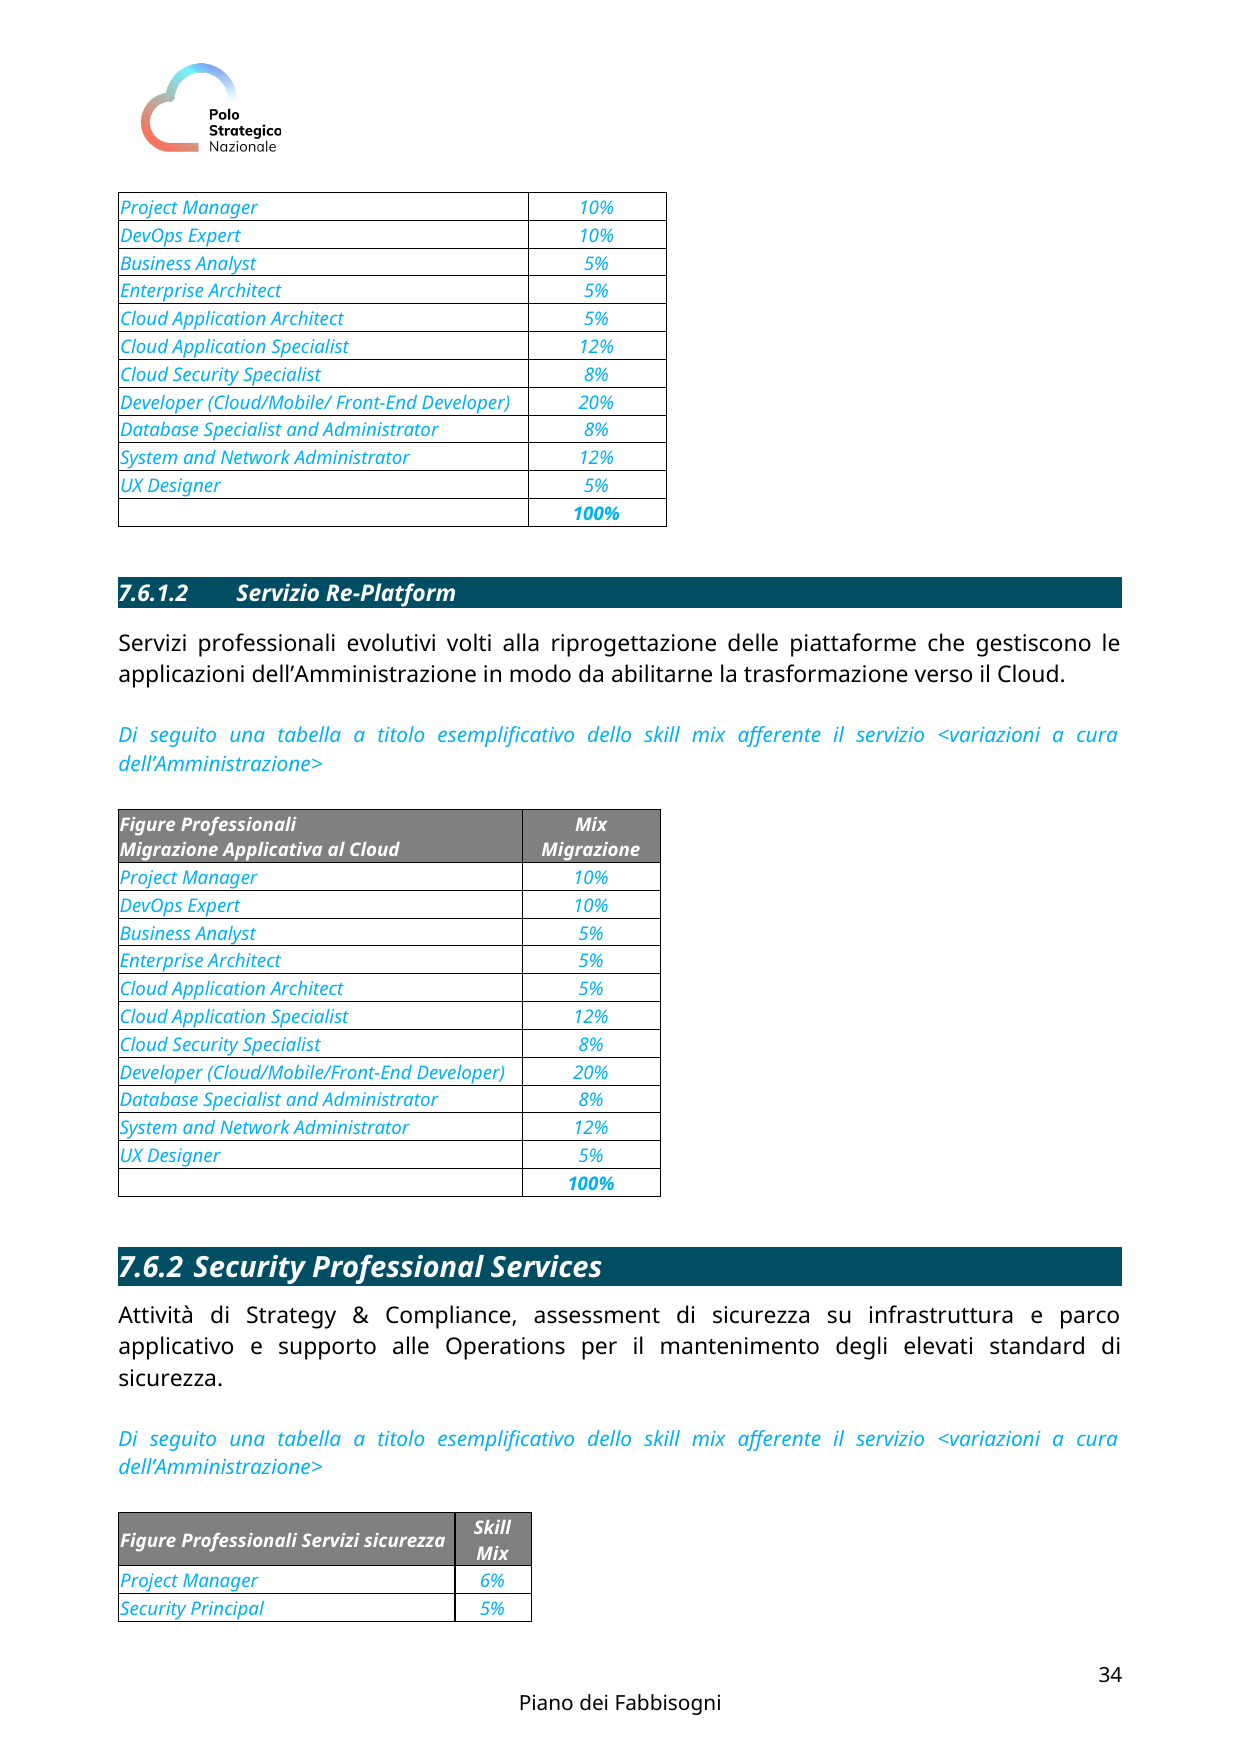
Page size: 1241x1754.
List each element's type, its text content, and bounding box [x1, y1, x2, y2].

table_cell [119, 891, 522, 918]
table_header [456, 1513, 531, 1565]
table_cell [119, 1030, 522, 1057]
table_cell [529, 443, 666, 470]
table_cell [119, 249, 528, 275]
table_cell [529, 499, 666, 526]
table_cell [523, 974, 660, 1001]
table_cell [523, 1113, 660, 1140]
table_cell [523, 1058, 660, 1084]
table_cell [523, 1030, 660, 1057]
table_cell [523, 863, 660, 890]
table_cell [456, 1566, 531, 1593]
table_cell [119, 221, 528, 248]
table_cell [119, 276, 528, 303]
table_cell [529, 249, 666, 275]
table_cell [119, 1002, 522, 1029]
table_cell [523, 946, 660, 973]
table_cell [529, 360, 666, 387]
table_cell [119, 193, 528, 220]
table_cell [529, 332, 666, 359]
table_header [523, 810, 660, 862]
text Di seguito una tabella a titolo esemplificativo dello skill mix afferente il servizio <variazioni a cura dell’Amministrazione> [118, 721, 1122, 777]
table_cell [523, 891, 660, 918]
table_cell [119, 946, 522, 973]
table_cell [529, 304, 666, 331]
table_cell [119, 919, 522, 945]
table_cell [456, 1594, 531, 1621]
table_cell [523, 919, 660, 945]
subtitle Servizio Re-Platform [118, 577, 1122, 608]
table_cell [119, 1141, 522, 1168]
text Servizi professionali evolutivi volti alla riprogettazione delle piattaforme che gestiscono le applicazioni dell’Amministrazione in modo da abilitarne la trasformazione verso il Cloud. [118, 627, 1122, 689]
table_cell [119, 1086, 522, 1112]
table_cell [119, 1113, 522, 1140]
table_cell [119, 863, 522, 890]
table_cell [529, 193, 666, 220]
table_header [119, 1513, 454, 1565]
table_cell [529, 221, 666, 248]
text Attività di Strategy & Compliance, assessment di sicurezza su infrastruttura e parco applicativo e supporto alle Operations per il mantenimento degli elevati standard di sicurezza. [118, 1299, 1122, 1393]
picture [141, 63, 282, 152]
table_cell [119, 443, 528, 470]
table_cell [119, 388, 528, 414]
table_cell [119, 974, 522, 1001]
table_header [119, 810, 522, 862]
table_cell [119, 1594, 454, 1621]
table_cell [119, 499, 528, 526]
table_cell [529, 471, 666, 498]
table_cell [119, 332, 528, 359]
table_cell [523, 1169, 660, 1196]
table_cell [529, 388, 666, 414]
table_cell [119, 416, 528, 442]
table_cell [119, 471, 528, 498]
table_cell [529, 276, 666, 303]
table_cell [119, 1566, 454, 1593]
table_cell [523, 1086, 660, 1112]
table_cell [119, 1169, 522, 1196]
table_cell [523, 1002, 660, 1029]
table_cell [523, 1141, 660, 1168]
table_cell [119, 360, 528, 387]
subtitle Security Professional Services [118, 1247, 1122, 1286]
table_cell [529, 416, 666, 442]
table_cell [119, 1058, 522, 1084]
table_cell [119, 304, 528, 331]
text Di seguito una tabella a titolo esemplificativo dello skill mix afferente il servizio <variazioni a cura dell’Amministrazione> [118, 1424, 1122, 1481]
